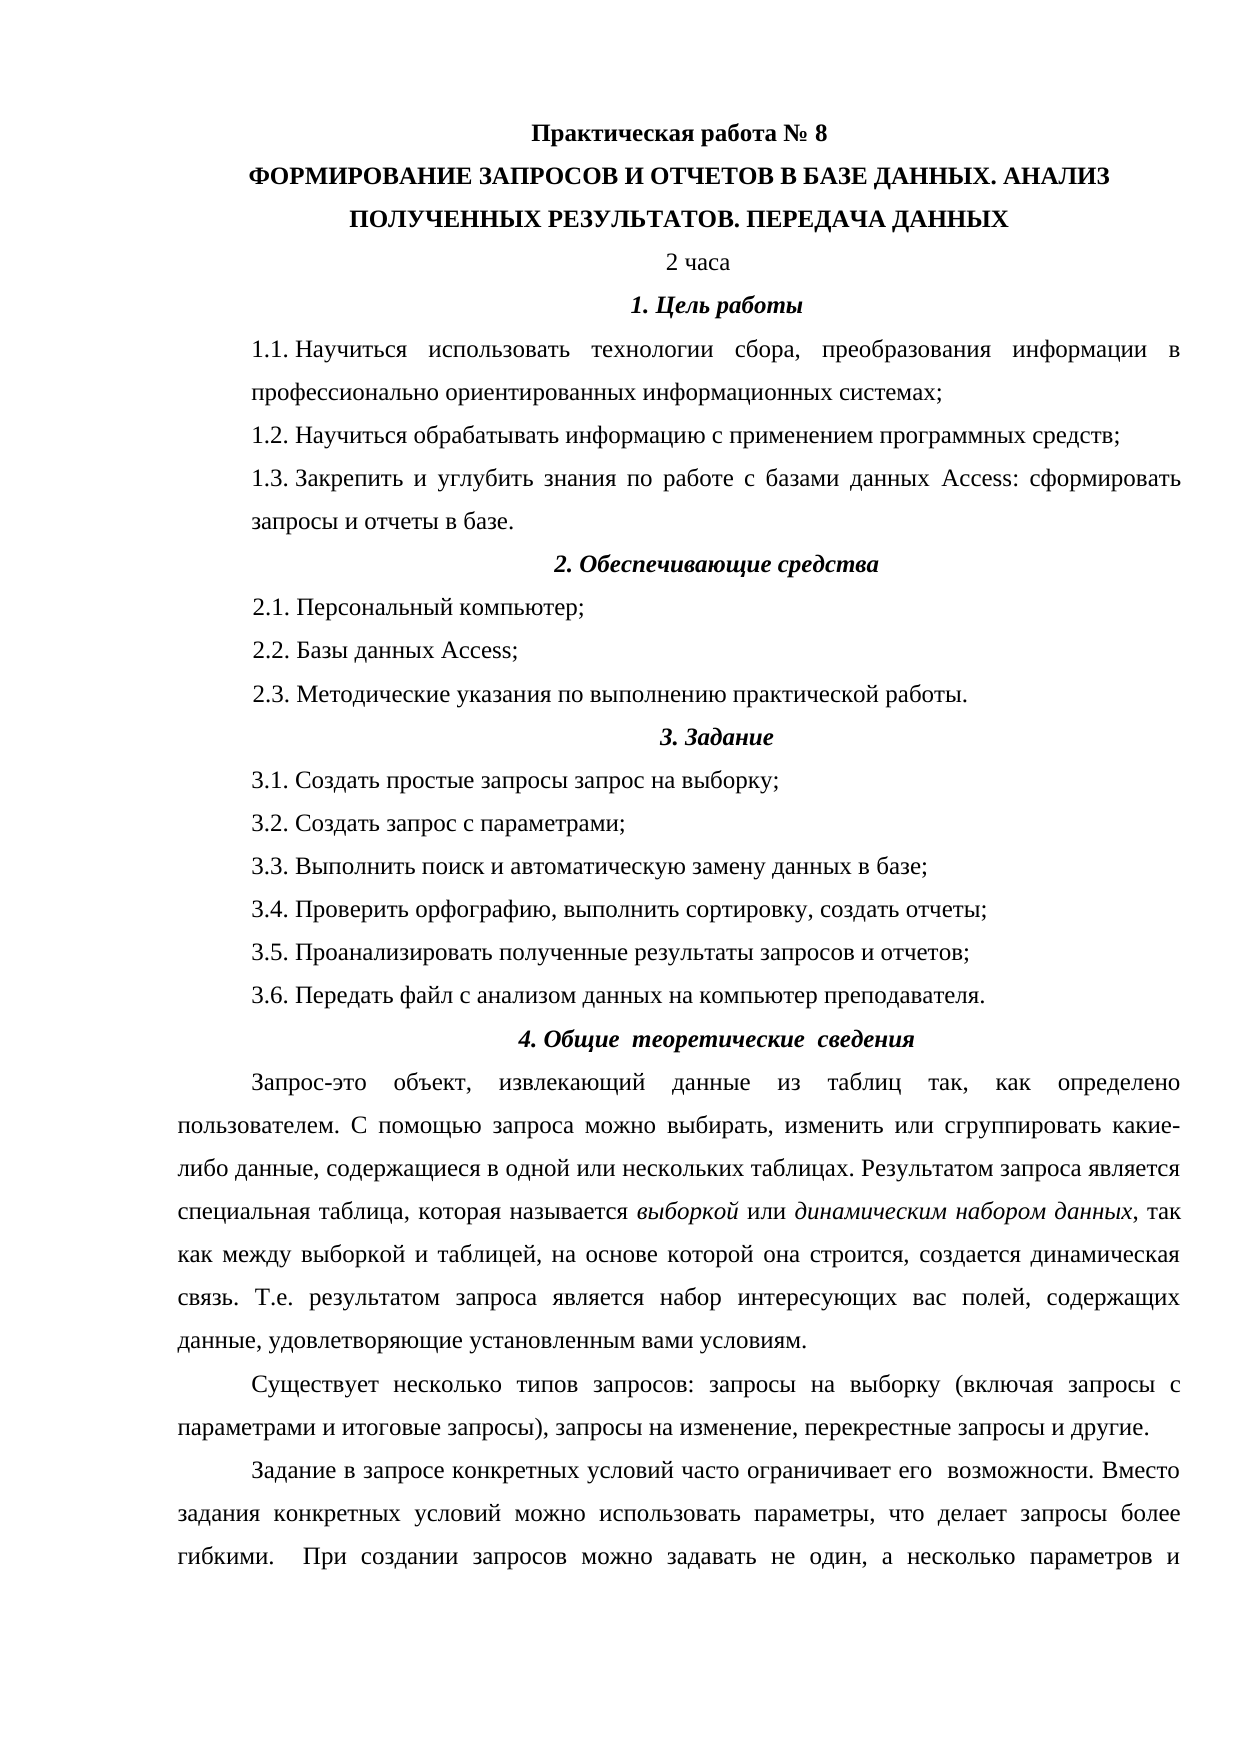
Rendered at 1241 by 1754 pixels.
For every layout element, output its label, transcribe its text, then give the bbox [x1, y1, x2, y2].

list 1. Цель работы [252, 291, 1181, 319]
text 3.1. Создать простые запросы запрос на выборку; [251, 765, 1181, 794]
list 2. Обеспечивающие средства [252, 549, 1181, 578]
text Запрос-это объект, извлекающий данные из таблиц так, как определено пользователем. С помощью запроса можно выбирать, изменить или сгруппировать какие-либо данные, содержащиеся в одной или нескольких таблицах. Результатом запроса является специальная таблица, которая называется выборкой или динамическим набором данных, так как между выборкой и таблицей, на основе которой она строится, создается динамическая связь. Т.е. результатом запроса является набор интересующих вас полей, содержащих данные, удовлетворяющие установленным вами условиям. [177, 1067, 1181, 1354]
text 3.5. Проанализировать полученные результаты запросов и отчетов; [251, 937, 1181, 966]
text 1.1. Научиться использовать технологии сбора, преобразования информации в профессионально ориентированных информационных системах; [251, 334, 1181, 406]
text 3.3. Выполнить поиск и автоматическую замену данных в базе; [251, 851, 1181, 880]
text 3.6. Передать файл с анализом данных на компьютер преподавателя. [251, 981, 1181, 1009]
text 2.3. Методические указания по выполнению практической работы. [252, 679, 1181, 707]
subtitle Практическая работа № 8 [177, 118, 1181, 147]
text 1.2. Научиться обрабатывать информацию с применением программных средств; [251, 420, 1181, 449]
text 1.3. Закрепить и углубить знания по работе с базами данных Access: сформировать запросы и отчеты в базе. [251, 463, 1181, 535]
list 4. Общие теоретические сведения [252, 1024, 1181, 1052]
text Существует несколько типов запросов: запросы на выборку (включая запросы с параметрами и итоговые запросы), запросы на изменение, перекрестные запросы и другие. [177, 1369, 1181, 1441]
text 2 часа [215, 247, 1181, 276]
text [177, 1455, 1181, 1570]
subtitle ФОРМИРОВАНИЕ ЗАПРОСОВ И ОТЧЕТОВ В БАЗЕ ДАННЫХ. АНАЛИЗ ПОЛУЧЕННЫХ РЕЗУЛЬТАТОВ. ПЕРЕДАЧА ДАННЫХ [177, 161, 1181, 233]
text 2.1. Персональный компьютер; [252, 592, 1181, 621]
list 3. Задание [252, 722, 1181, 751]
text 3.2. Создать запрос с параметрами; [251, 808, 1181, 837]
text 3.4. Проверить орфографию, выполнить сортировку, создать отчеты; [251, 894, 1181, 923]
text 2.2. Базы данных Access; [252, 636, 1181, 664]
